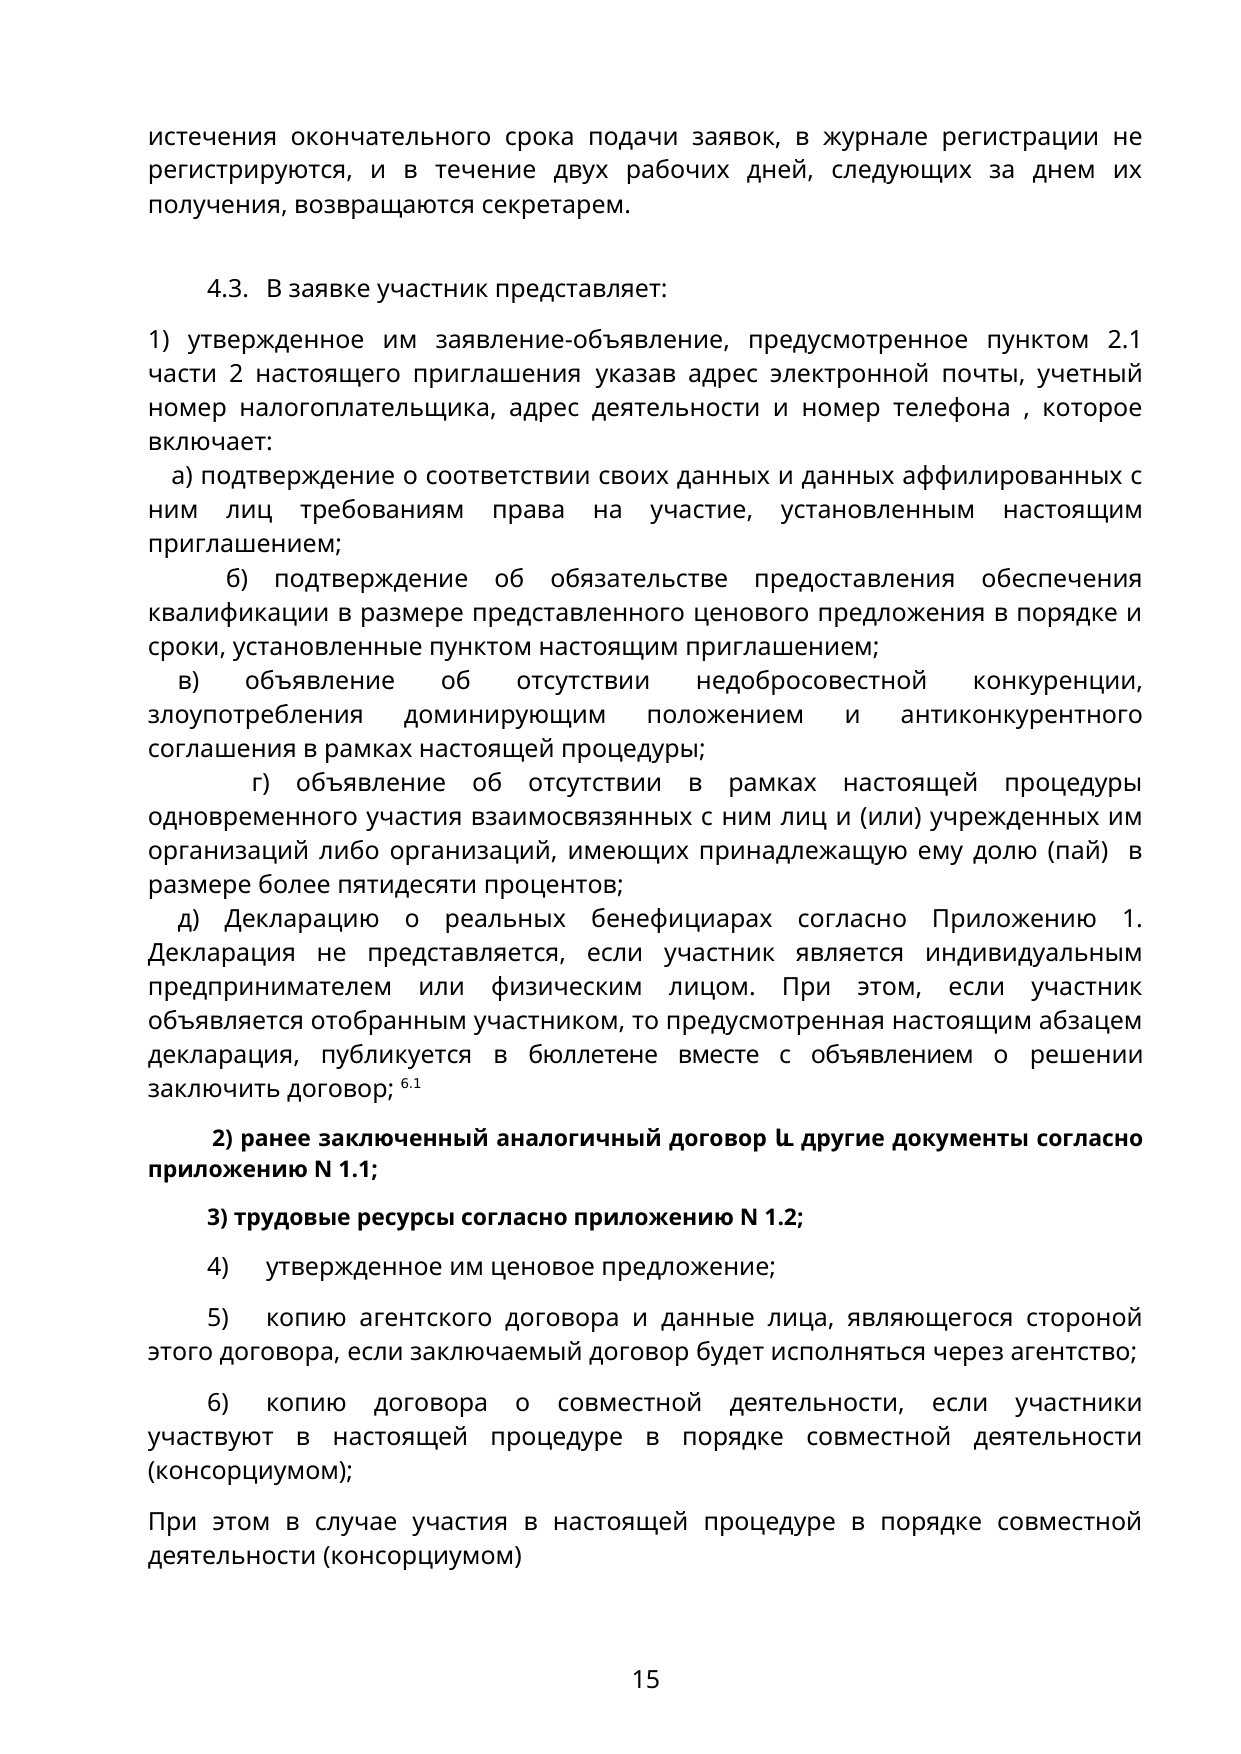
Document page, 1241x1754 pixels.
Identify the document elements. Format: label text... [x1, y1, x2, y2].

text д) Декларацию о реальных бенефициарах согласно Приложению 1. Декларация не представляется, если участник является индивидуальным предпринимателем или физическим лицом. При этом, если участник объявляется отобранным участником, то предусмотренная настоящим абзацем декларация, публикуется в бюллетене вместе с объявлением о решении заключить договор; 6.1 [148, 901, 1144, 1105]
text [148, 118, 1144, 220]
text При этом в случае участия в настоящей процедуре в порядке совместной деятельности (консорциумом) [148, 1503, 1144, 1571]
text 5) копию агентского договора и данные лица, являющегося стороной этого договора, если заключаемый договор будет исполняться через агентство; [148, 1300, 1144, 1368]
text в) объявление об отсутствии недобросовестной конкуренции, злоупотребления доминирующим положением и антиконкурентного соглашения в рамках настоящей процедуры; [148, 662, 1144, 764]
text 3) трудовые ресурсы согласно приложению N 1.2; [177, 1201, 1144, 1232]
text 4) утвержденное им ценовое предложение; [148, 1249, 1144, 1283]
text 1) утвержденное им заявление-объявление, предусмотренное пунктом 2.1 части 2 настоящего приглашения указав адрес электронной почты, учетный номер налогоплательщика, адрес деятельности и номер телефона , которое включает: [148, 322, 1144, 458]
text 2) ранее заключенный аналогичный договор և другие документы согласно приложению N 1.1; [148, 1122, 1144, 1184]
text 6) копию договора о совместной деятельности, если участники участвуют в настоящей процедуре в порядке совместной деятельности (консорциумом); [148, 1384, 1144, 1487]
text 4.3. В заявке участник представляет: [148, 271, 1144, 305]
text а) подтверждение о соответствии своих данных и данных аффилированных с ним лиц требованиям права на участие, установленным настоящим приглашением; [148, 458, 1144, 560]
text б) подтверждение об обязательстве предоставления обеспечения квалификации в размере представленного ценового предложения в порядке и сроки, установленные пунктом настоящим приглашением; [148, 560, 1144, 662]
text г) объявление об отсутствии в рамках настоящей процедуры одновременного участия взаимосвязянных с ним лиц и (или) учрежденных им организаций либо организаций, имеющих принадлежащую ему долю (пай) в размере более пятидесяти процентов; [148, 764, 1144, 901]
